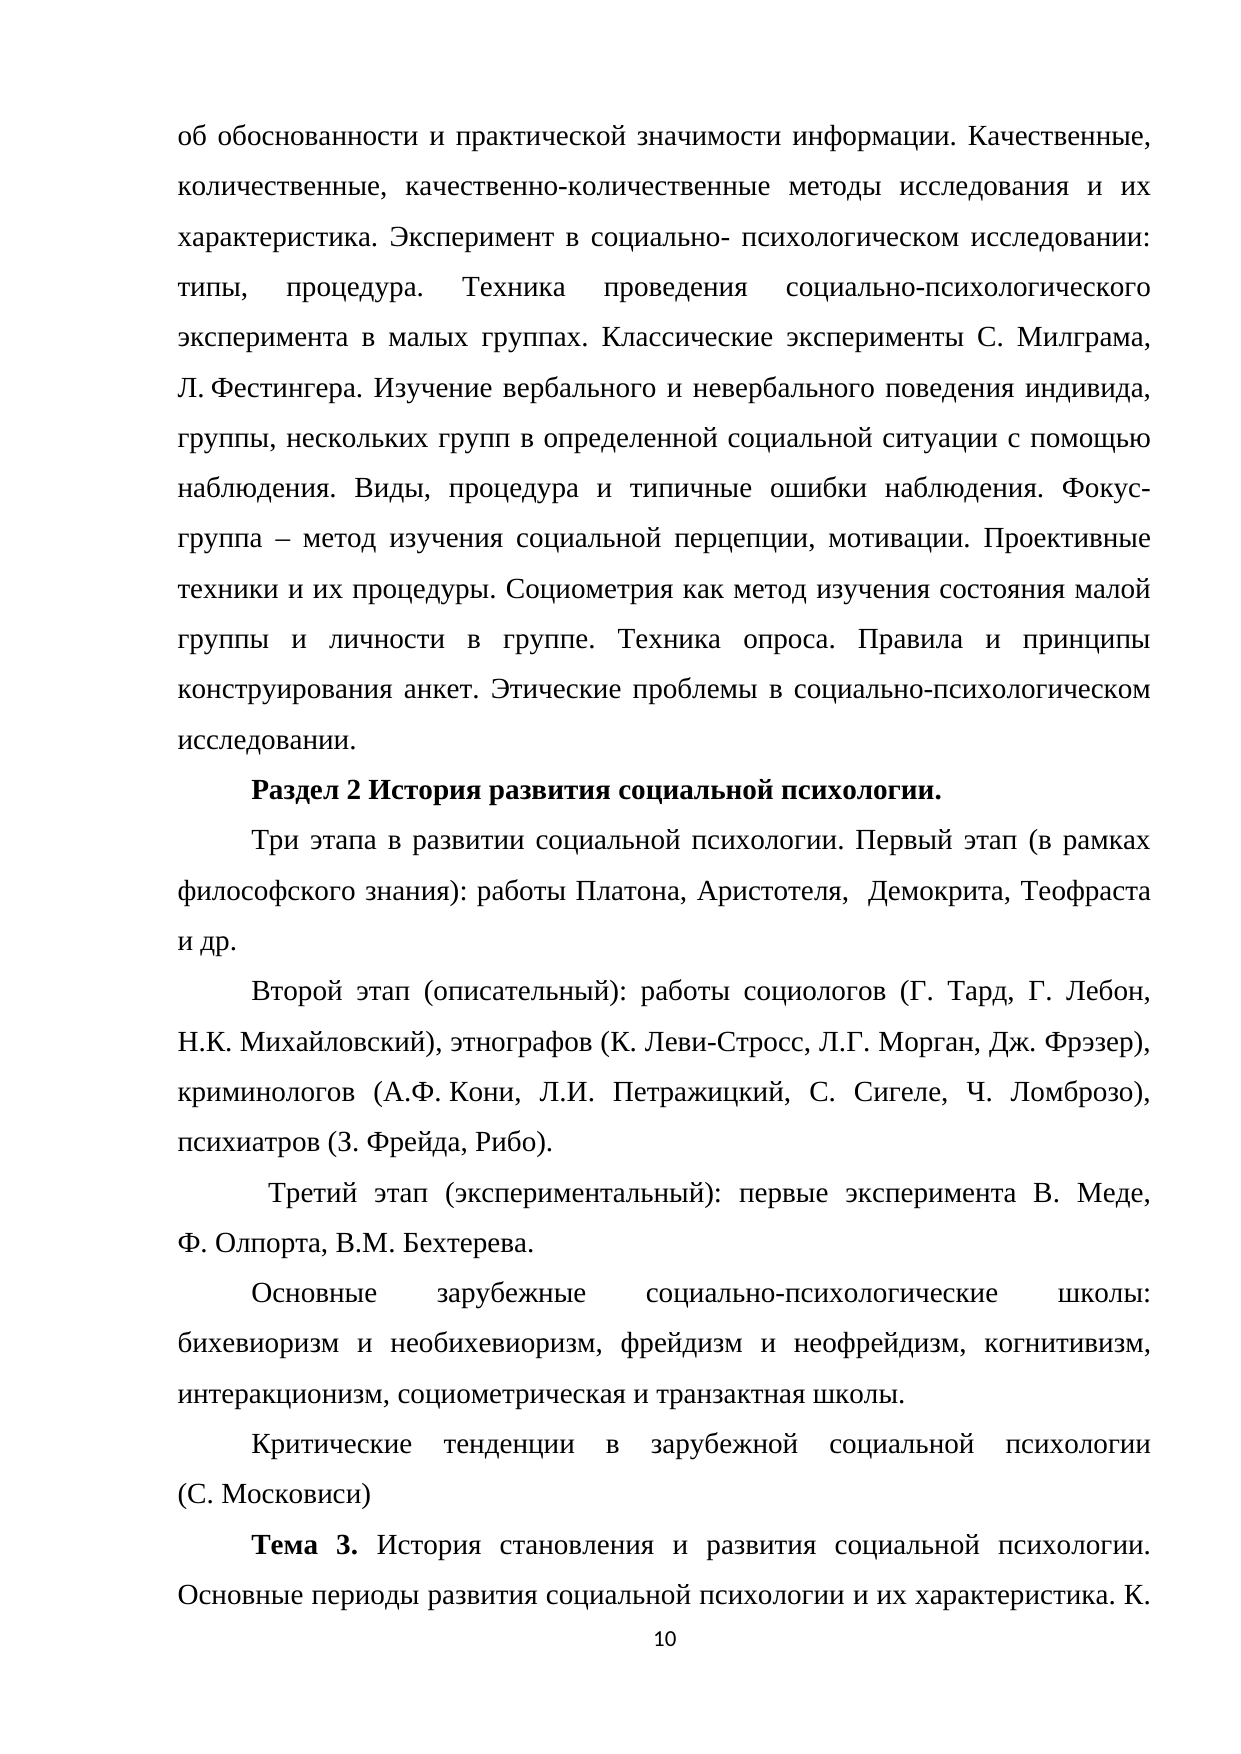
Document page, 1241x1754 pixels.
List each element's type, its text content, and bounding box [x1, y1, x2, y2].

text Критические тенденции в зарубежной социальной психологии (С. Московиси) [177, 1426, 1152, 1510]
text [177, 118, 1152, 755]
text Три этапа в развитии социальной психологии. Первый этап (в рамках философского знания): работы Платона, Аристотеля, Демокрита, Теофраста и др. [177, 822, 1152, 957]
text Второй этап (описательный): работы социологов (Г. Тард, Г. Лебон, Н.К. Михайловский), этнографов (К. Леви-Стросс, Л.Г. Морган, Дж. Фрэзер), криминологов (А.Ф. Кони, Л.И. Петражицкий, С. Сигеле, Ч. Ломброзо), психиатров (З. Фрейда, Рибо). [177, 973, 1152, 1158]
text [177, 1527, 1152, 1611]
text Раздел 2 История развития социальной психологии. [177, 772, 1152, 806]
text Третий этап (экспериментальный): первые эксперимента В. Меде, Ф. Олпорта, В.М. Бехтерева. [177, 1175, 1152, 1258]
text Основные зарубежные социально-психологические школы: бихевиоризм и необихевиоризм, фрейдизм и неофрейдизм, когнитивизм, интеракционизм, социометрическая и транзактная школы. [177, 1275, 1152, 1409]
